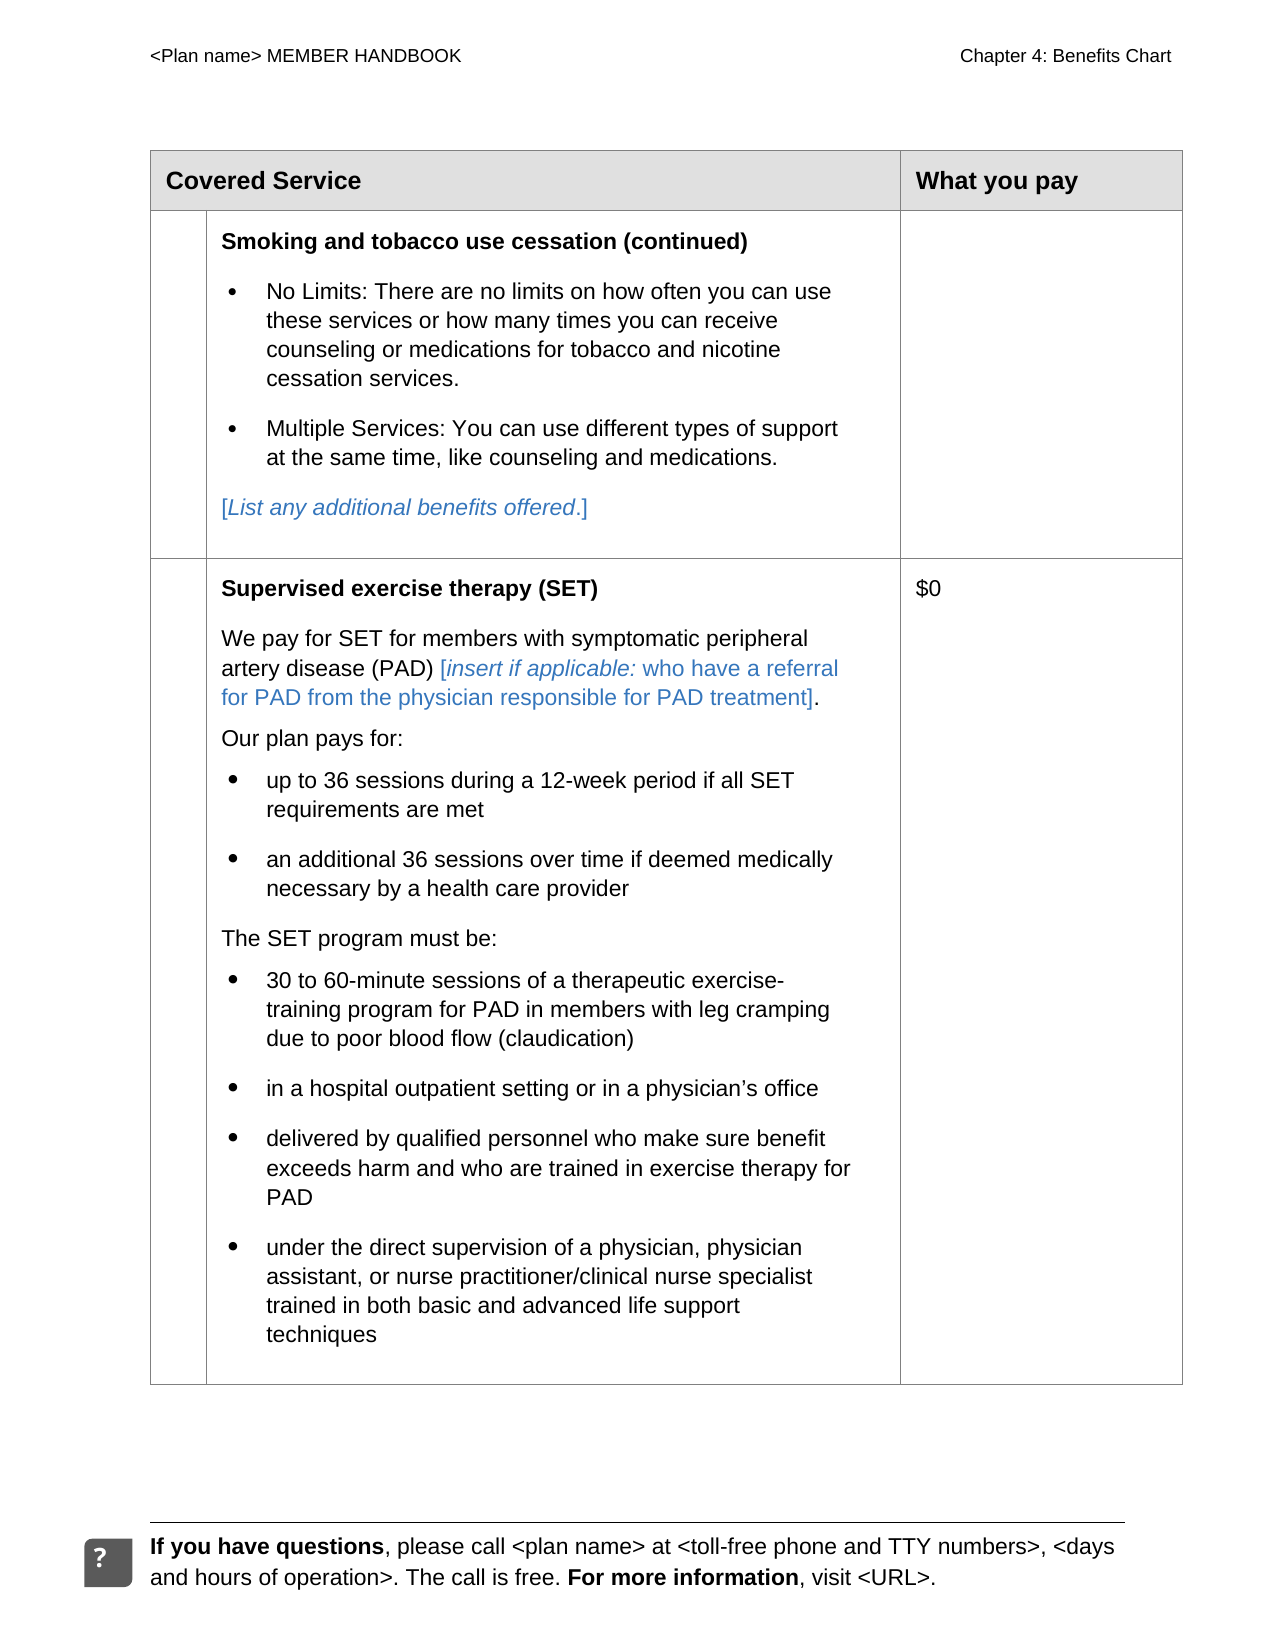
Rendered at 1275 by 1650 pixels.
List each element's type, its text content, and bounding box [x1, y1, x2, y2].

table_header What you pay [901, 151, 1182, 210]
table_cell Smoking and tobacco use cessation (continued) No Limits: There are no limits on how often you can use these services or how many times you can receive counseling or medications for tobacco and nicotine cessation services. Multiple Services: You can use different types of support at the same time, like counseling and medications. [List any additional benefits offered.] [207, 211, 900, 557]
table_header Covered Service [151, 151, 900, 210]
table_cell [151, 211, 206, 557]
table_cell [901, 211, 1182, 557]
table_cell [151, 559, 206, 1384]
table_cell Supervised exercise therapy (SET) We pay for SET for members with symptomatic peripheral artery disease (PAD) [insert if applicable: who have a referral for PAD from the physician responsible for PAD treatment]. Our plan pays for: up to 36 sessions during a 12-week period if all SET requirements are met an additional 36 sessions over time if deemed medically necessary by a health care provider The SET program must be: 30 to 60-minute sessions of a therapeutic exercise-training program for PAD in members with leg cramping due to poor blood flow (claudication) in a hospital outpatient setting or in a physician’s office delivered by qualified personnel who make sure benefit exceeds harm and who are trained in exercise therapy for PAD under the direct supervision of a physician, physician assistant, or nurse practitioner/clinical nurse specialist trained in both basic and advanced life support techniques [207, 559, 900, 1384]
table_cell $0 [901, 559, 1182, 1384]
